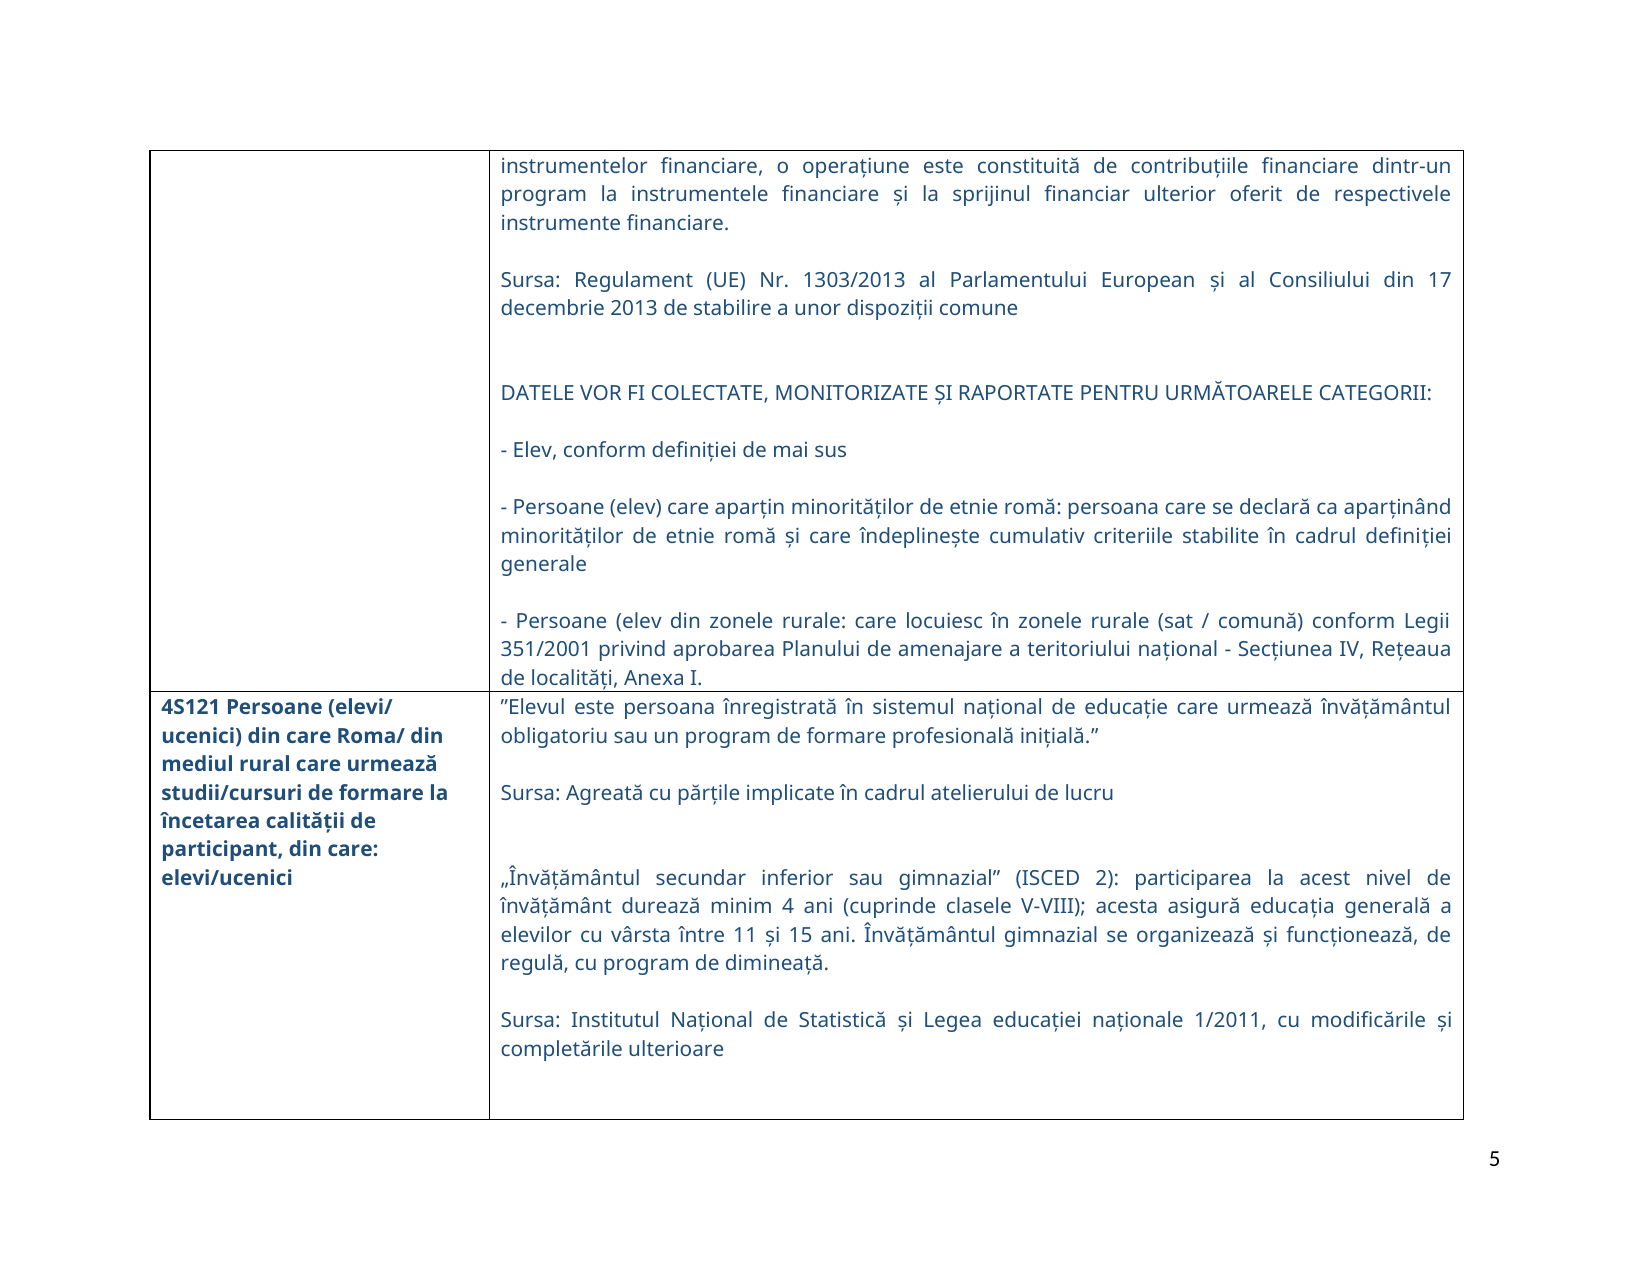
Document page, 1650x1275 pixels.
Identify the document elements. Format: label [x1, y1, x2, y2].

table_cell [151, 151, 489, 691]
table_cell [490, 692, 1463, 1119]
table_cell [151, 692, 489, 1119]
table_cell [490, 151, 1463, 691]
